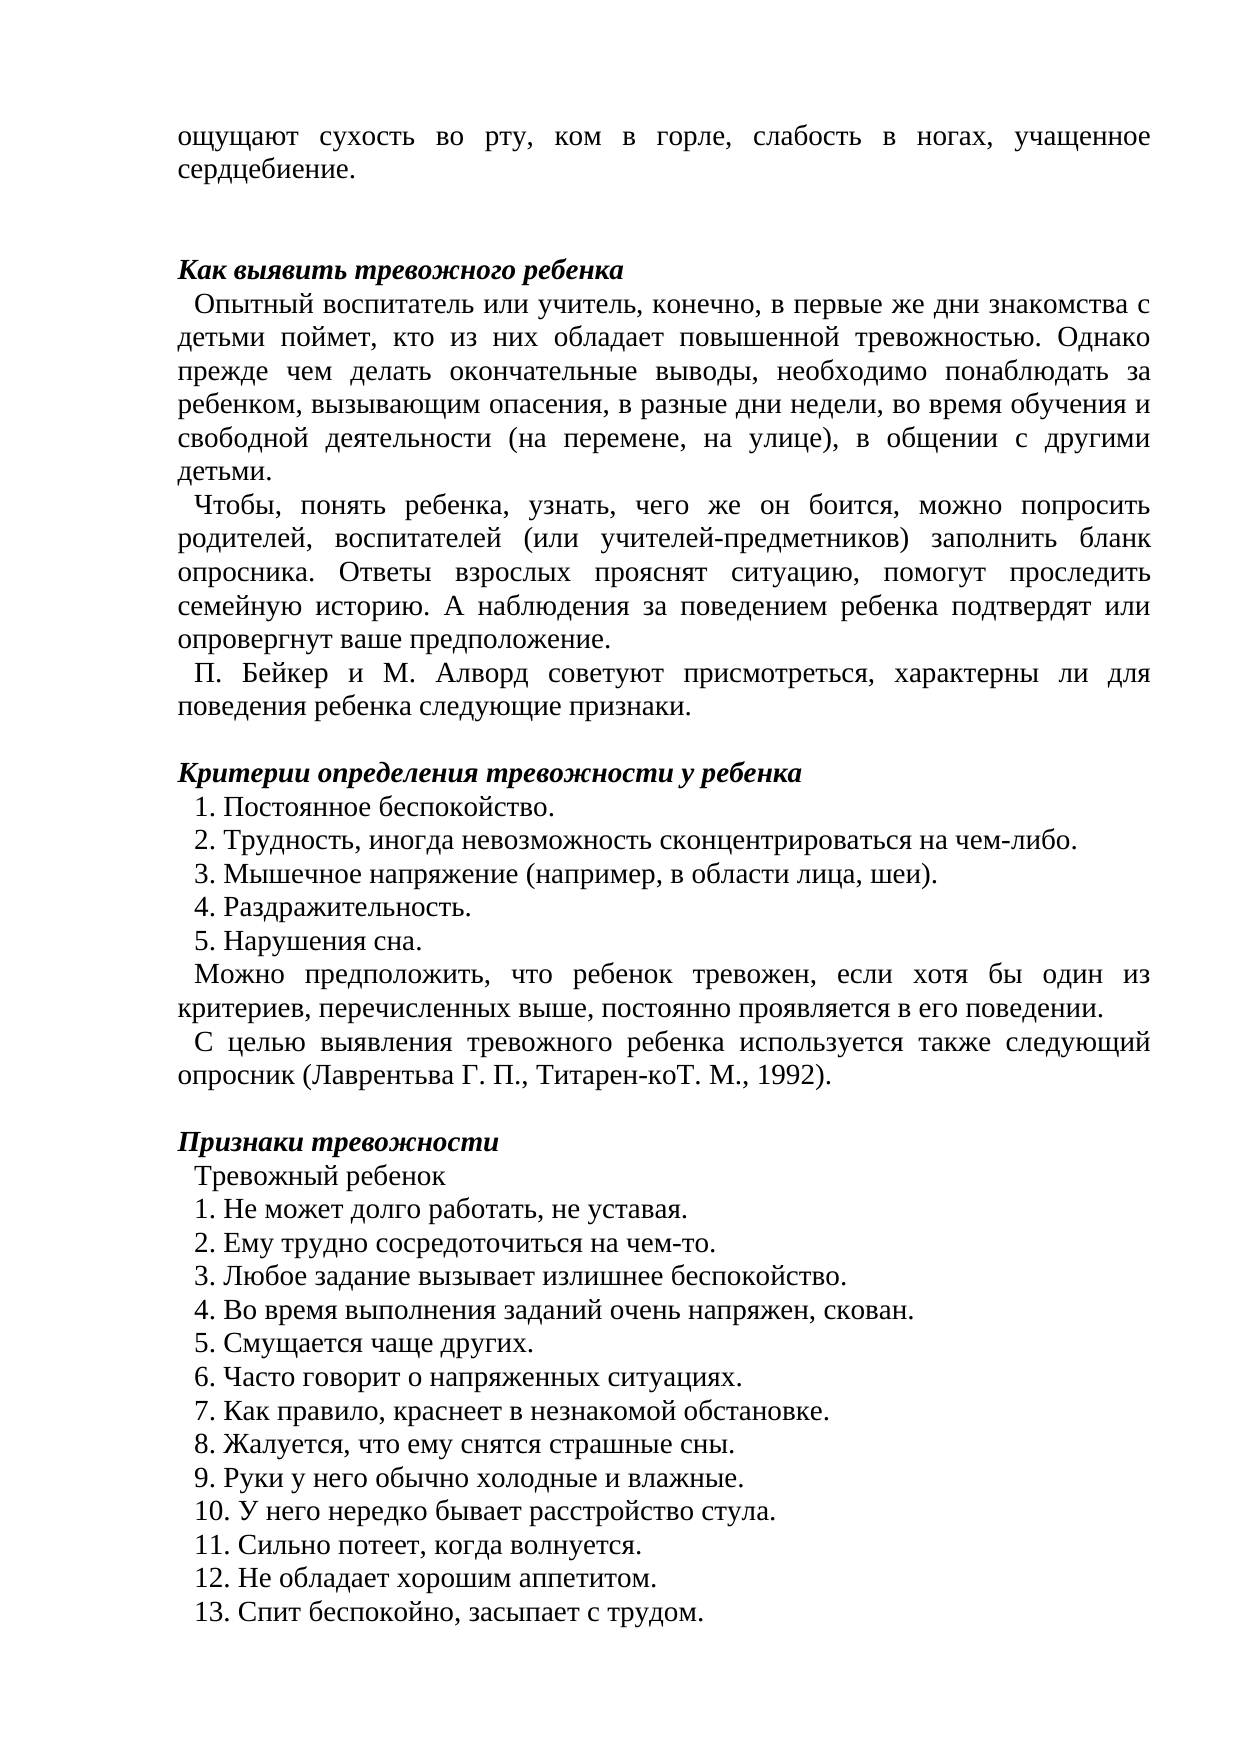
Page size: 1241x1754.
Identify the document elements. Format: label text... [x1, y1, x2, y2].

text 2. Ему трудно сосредоточиться на чем-то. [177, 1225, 1152, 1258]
text П. Бейкер и М. Алворд советуют присмотреться, характерны ли для поведения ребенка следующие признаки. [177, 655, 1152, 722]
text 2. Трудность, иногда невозможность сконцентрироваться на чем-либо. [177, 822, 1152, 856]
text 6. Часто говорит о напряженных ситуациях. [177, 1359, 1152, 1393]
text С целью выявления тревожного ребенка используется также следующий опросник (Лаврентьва Г. П., Титарен-коТ. М., 1992). [177, 1024, 1152, 1091]
text 11. Сильно потеет, когда волнуется. [177, 1527, 1152, 1560]
text 1. Не может долго работать, не уставая. [177, 1191, 1152, 1225]
text 4. Раздражительность. [177, 889, 1152, 923]
text 3. Мышечное напряжение (например, в области лица, шеи). [177, 856, 1152, 889]
text 8. Жалуется, что ему снятся страшные сны. [177, 1426, 1152, 1460]
subtitle Как выявить тревожного ребенка [177, 252, 1152, 286]
text 5. Нарушения сна. [177, 923, 1152, 957]
text 13. Спит беспокойно, засыпает с трудом. [177, 1594, 1152, 1627]
text 7. Как правило, краснеет в незнакомой обстановке. [177, 1393, 1152, 1426]
text 4. Во время выполнения заданий очень напряжен, скован. [177, 1292, 1152, 1326]
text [177, 118, 1152, 185]
text Можно предположить, что ребенок тревожен, если хотя бы один из критериев, перечисленных выше, постоянно проявляется в его поведении. [177, 957, 1152, 1024]
text 5. Смущается чаще других. [177, 1326, 1152, 1359]
text 12. Не обладает хорошим аппетитом. [177, 1560, 1152, 1594]
text 9. Руки у него обычно холодные и влажные. [177, 1460, 1152, 1493]
subtitle Признаки тревожности [177, 1124, 1152, 1158]
text Опытный воспитатель или учитель, конечно, в первые же дни знакомства с детьми поймет, кто из них обладает повышенной тревожностью. Однако прежде чем делать окончательные выводы, необходимо понаблюдать за ребенком, вызывающим опасения, в разные дни недели, во время обучения и свободной деятельности (на перемене, на улице), в общении с другими детьми. [177, 286, 1152, 487]
text 10. У него нередко бывает расстройство стула. [177, 1493, 1152, 1527]
text Чтобы, понять ребенка, узнать, чего же он боится, можно попросить родителей, воспитателей (или учителей-предметников) заполнить бланк опросника. Ответы взрослых прояснят ситуацию, помогут проследить семейную историю. А наблюдения за поведением ребенка подтвердят или опровергнут ваше предположение. [177, 487, 1152, 655]
text 3. Любое задание вызывает излишнее беспокойство. [177, 1258, 1152, 1292]
subtitle Критерии определения тревожности у ребенка [177, 755, 1152, 789]
text Тревожный ребенок [177, 1158, 1152, 1191]
text 1. Постоянное беспокойство. [177, 789, 1152, 822]
